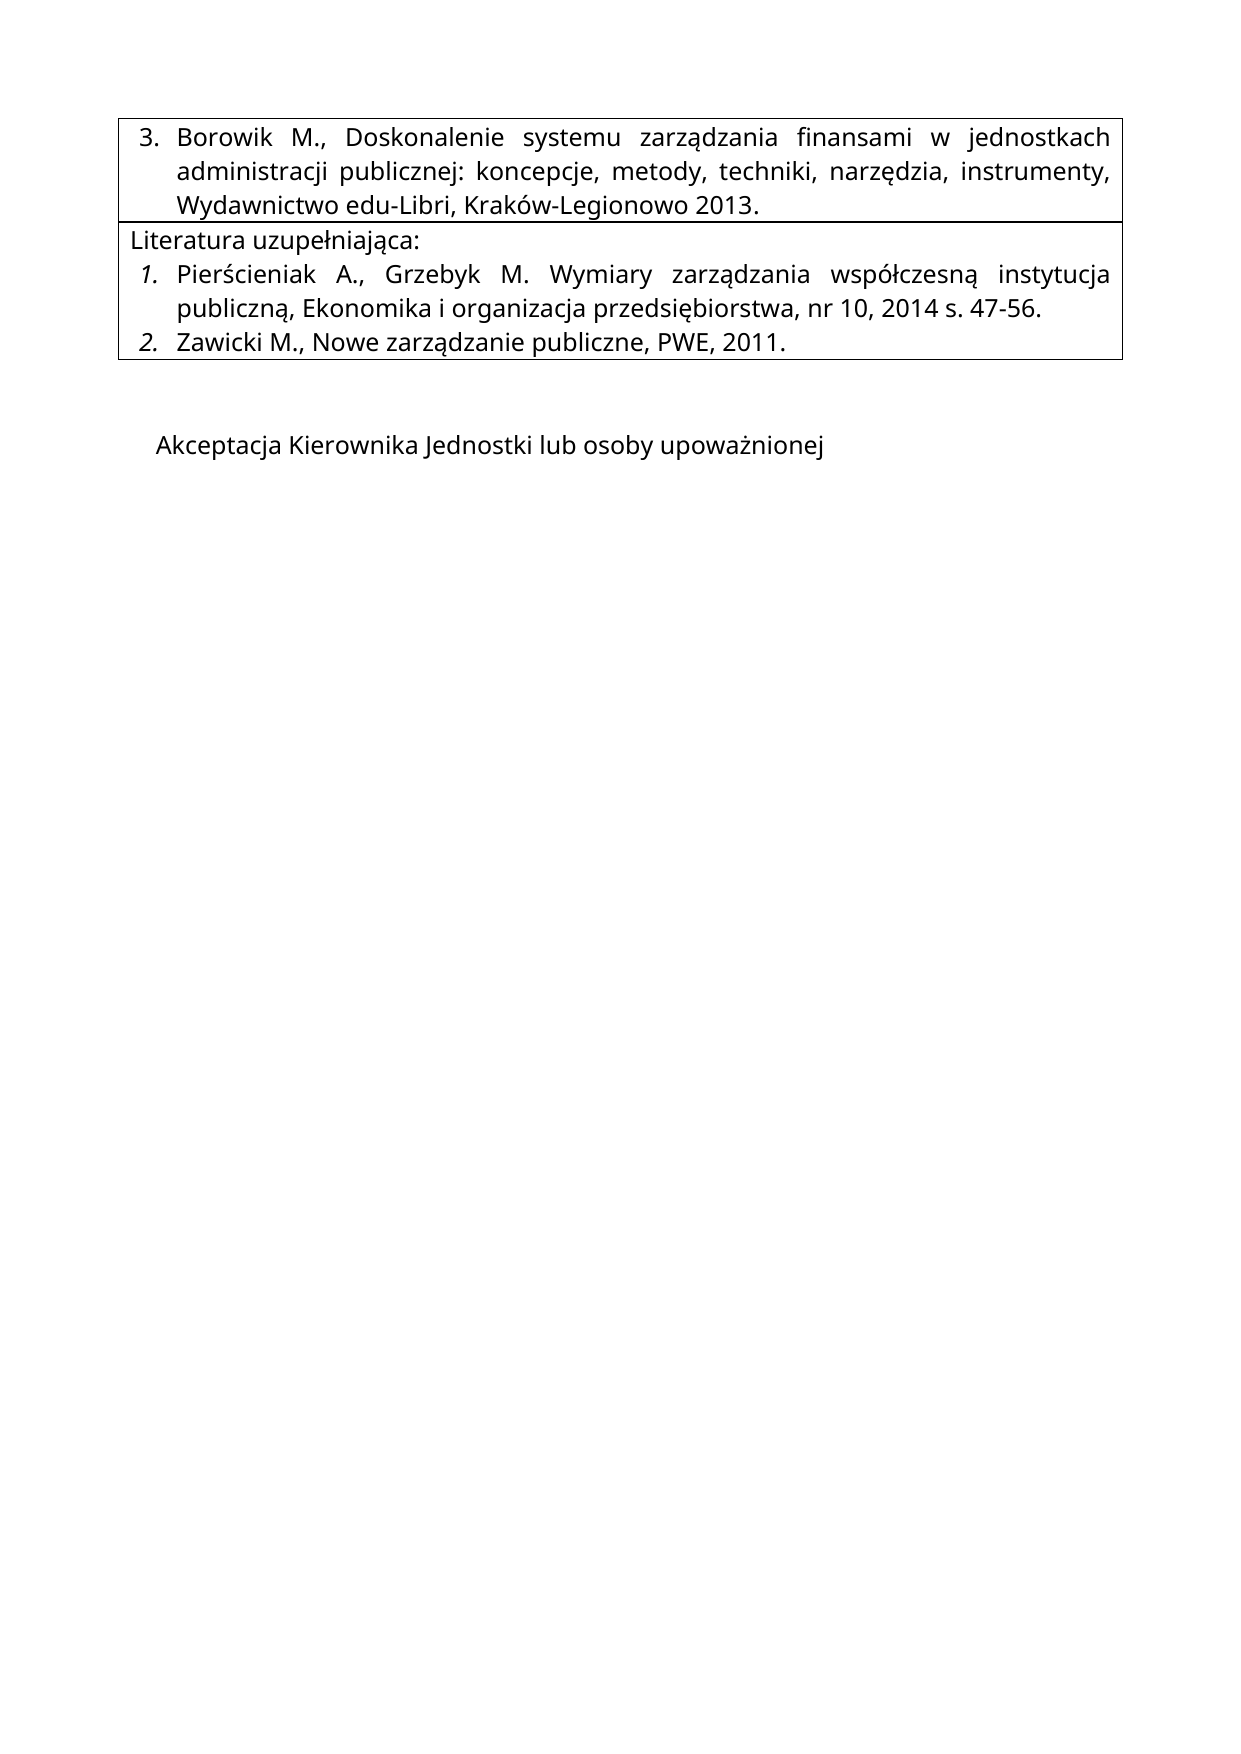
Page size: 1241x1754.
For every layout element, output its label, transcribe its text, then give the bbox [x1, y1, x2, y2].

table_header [119, 119, 1122, 221]
table_cell Literatura uzupełniająca: Pierścieniak A., Grzebyk M. Wymiary zarządzania współczesną instytucja publiczną, Ekonomika i organizacja przedsiębiorstwa, nr 10, 2014 s. 47-56. Zawicki M., Nowe zarządzanie publiczne, PWE, 2011. [119, 223, 1122, 359]
text Akceptacja Kierownika Jednostki lub osoby upoważnionej [156, 428, 1122, 462]
